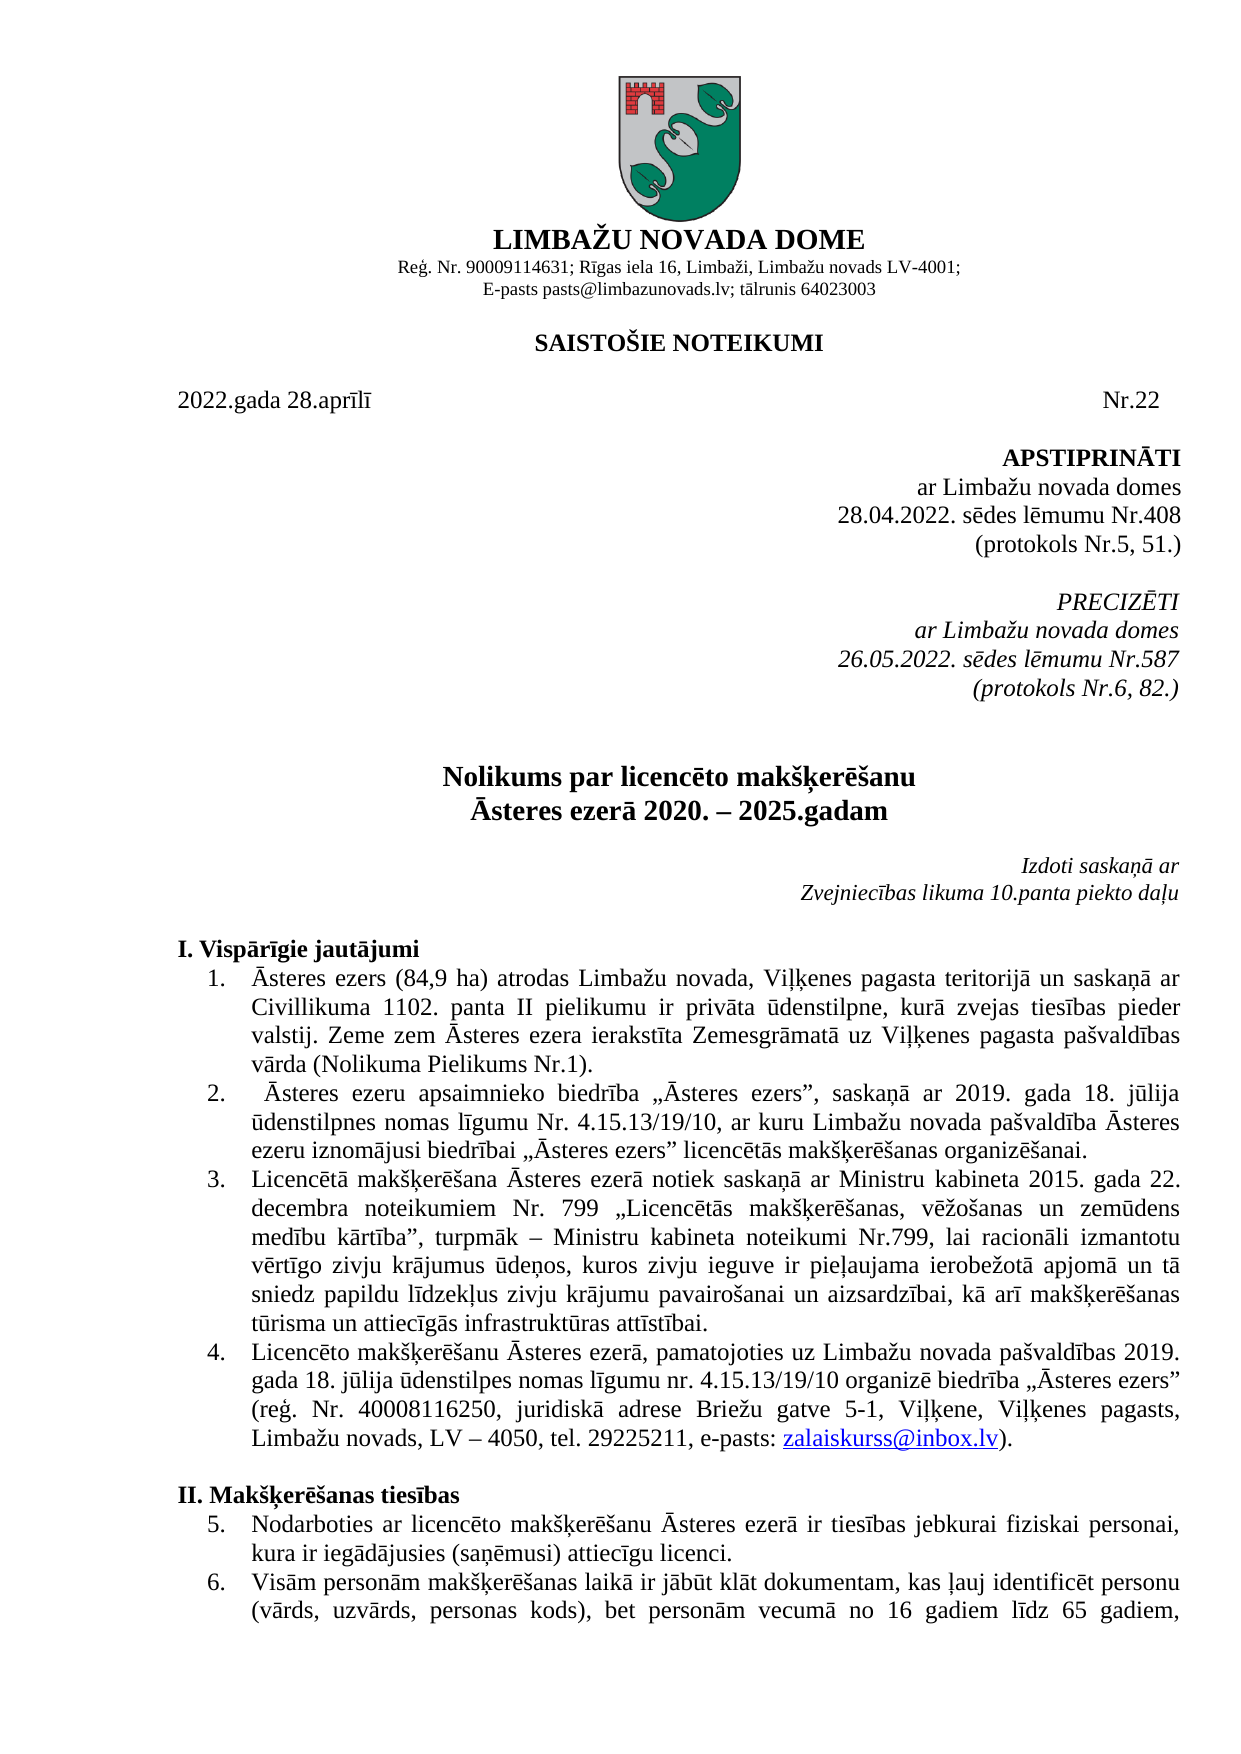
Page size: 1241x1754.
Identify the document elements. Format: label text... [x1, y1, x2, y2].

list Licencētā makšķerēšana Āsteres ezerā notiek saskaņā ar Ministru kabineta 2015. gada 22. decembra noteikumiem Nr. 799 „Licencētās makšķerēšanas, vēžošanas un zemūdens medību kārtība”, turpmāk – Ministru kabineta noteikumi Nr.799, lai racionāli izmantotu vērtīgo zivju krājumus ūdeņos, kuros zivju ieguve ir pieļaujama ierobežotā apjomā un tā sniedz papildu līdzekļus zivju krājumu pavairošanai un aizsardzībai, kā arī makšķerēšanas tūrisma un attiecīgās infrastruktūras attīstībai. [207, 1164, 1181, 1337]
text Nolikums par licencēto makšķerēšanu [177, 759, 1181, 793]
list Licencēto makšķerēšanu Āsteres ezerā, pamatojoties uz Limbažu novada pašvaldības 2019. gada 18. jūlija ūdenstilpes nomas līgumu nr. 4.15.13/19/10 organizē biedrība „Āsteres ezers” (reģ. Nr. 40008116250, juridiskā adrese Briežu gatve 5-1, Viļķene, Viļķenes pagasts, Limbažu novads, LV – 4050, tel. 29225211, e-pasts: zalaiskurss@inbox.lv). [207, 1337, 1181, 1452]
text 26.05.2022. sēdes lēmumu Nr.587 [177, 644, 1181, 673]
text (protokols Nr.5, 51.) [252, 529, 1181, 558]
text SAISTOŠIE NOTEIKUMI [177, 328, 1181, 357]
text ar Limbažu novada domes [177, 615, 1181, 644]
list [207, 1567, 1181, 1624]
list Nodarboties ar licencēto makšķerēšanu Āsteres ezerā ir tiesības jebkurai fiziskai personai, kura ir iegādājusies (saņēmusi) attiecīgu licenci. [207, 1509, 1181, 1567]
text (protokols Nr.6, 82.) [177, 673, 1181, 702]
text PRECIZĒTI [177, 587, 1181, 615]
list Āsteres ezeru apsaimnieko biedrība „Āsteres ezers”, saskaņā ar 2019. gada 18. jūlija ūdenstilpnes nomas līgumu Nr. 4.15.13/19/10, ar kuru Limbažu novada pašvaldība Āsteres ezeru iznomājusi biedrībai „Āsteres ezers” licencētās makšķerēšanas organizēšanai. [207, 1078, 1181, 1164]
subtitle II. Makšķerēšanas tiesības [177, 1480, 1181, 1509]
subtitle I. Vispārīgie jautājumi [177, 934, 1240, 963]
text Zvejniecības likuma 10.panta piekto daļu [177, 879, 1181, 905]
text Āsteres ezerā 2020. – 2025.gadam [177, 793, 1181, 826]
text APSTIPRINĀTI [252, 443, 1181, 472]
text ar Limbažu novada domes [252, 472, 1181, 500]
text 2022.gada 28.aprīlī Nr.22 [177, 385, 1181, 414]
list Āsteres ezers (84,9 ha) atrodas Limbažu novada, Viļķenes pagasta teritorijā un saskaņā ar Civillikuma 1102. panta II pielikumu ir privāta ūdenstilpne, kurā zvejas tiesības pieder valstij. Zeme zem Āsteres ezera ierakstīta Zemesgrāmatā uz Viļķenes pagasta pašvaldības vārda (Nolikuma Pielikums Nr.1). [207, 963, 1181, 1078]
text 28.04.2022. sēdes lēmumu Nr.408 [252, 500, 1181, 529]
picture [616, 75, 743, 223]
text Izdoti saskaņā ar [177, 853, 1181, 879]
